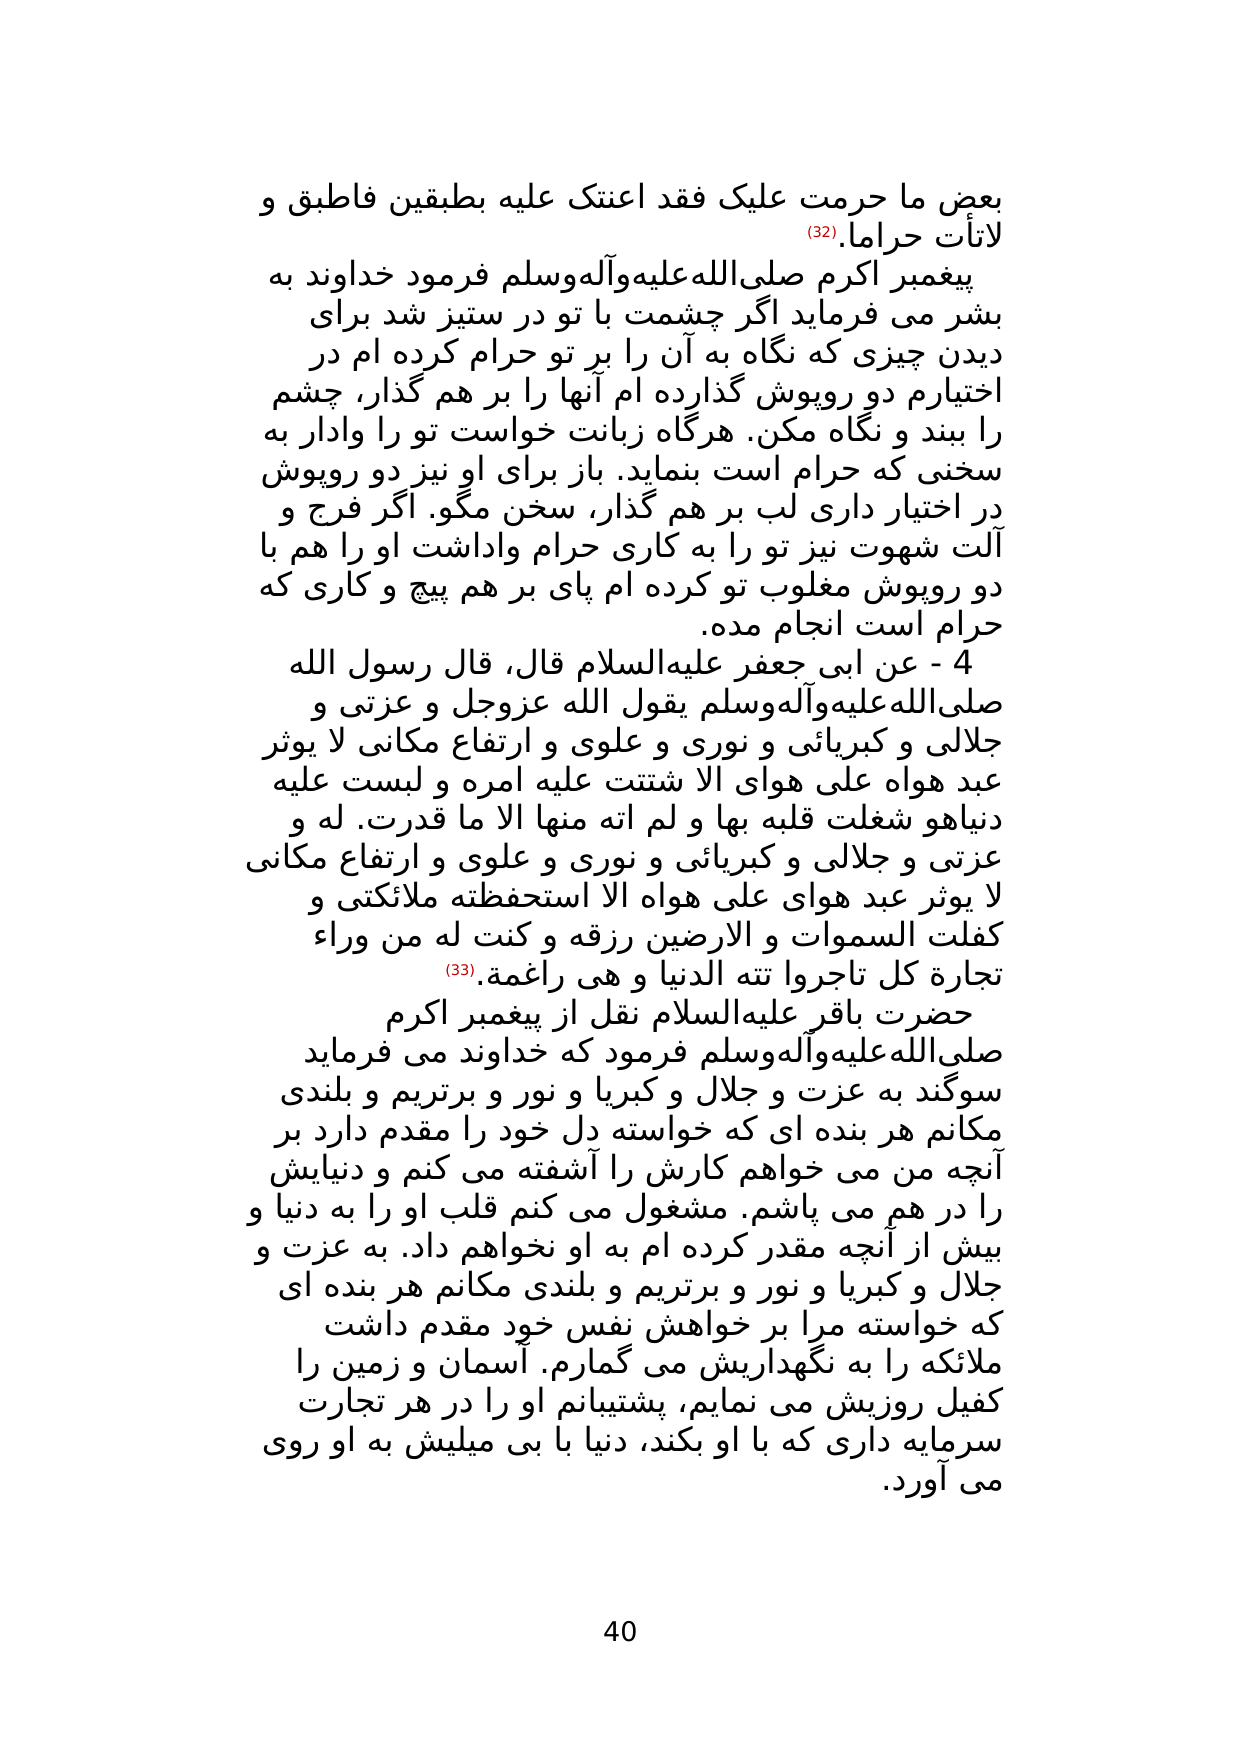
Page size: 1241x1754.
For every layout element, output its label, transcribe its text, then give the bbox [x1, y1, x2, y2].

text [236, 177, 1004, 255]
text پیغمبر اکرم صلى‌الله‌عليه‌وآله‌وسلم فرمود خداوند به بشر می فرماید اگر چشمت با تو در ستیز شد برای دیدن چیزی که نگاه به آن را بر تو حرام کرده ام در اختیارم دو روپوش گذارده ام آنها را بر هم گذار، چشم را ببند و نگاه مکن. هرگاه زبانت خواست تو را وادار به سخنی که حرام است بنماید. باز برای او نیز دو روپوش در اختیار داری لب بر هم گذار، سخن مگو. اگر فرج و آلت شهوت نیز تو را به کاری حرام واداشت او را هم با دو روپوش مغلوب تو کرده ام پای بر هم پیچ و کاری که حرام است انجام مده. [236, 255, 1004, 643]
text حضرت باقر عليه‌السلام نقل از پیغمبر اکرم صلى‌الله‌عليه‌وآله‌وسلم فرمود که خداوند می فرماید سوگند به عزت و جلال و کبریا و نور و برتریم و بلندی مکانم هر بنده ای که خواسته دل خود را مقدم دارد بر آنچه من می خواهم کارش را آشفته می کنم و دنیایش را در هم می پاشم. مشغول می کنم قلب او را به دنیا و بیش از آنچه مقدر کرده ام به او نخواهم داد. به عزت و جلال و کبریا و نور و برتریم و بلندی مکانم هر بنده ای که خواسته مرا بر خواهش نفس خود مقدم داشت ملائکه را به نگهداریش می گمارم. آسمان و زمین را کفیل روزیش می نمایم، پشتیبانم او را در هر تجارت سرمایه داری که با او بکند، دنیا با بی میلیش به او روی می آورد. [236, 993, 1004, 1498]
text 4 - عن ابی جعفر عليه‌السلام قال، قال رسول الله صلى‌الله‌عليه‌وآله‌وسلم یقول الله عزوجل و عزتی و جلالی و کبریائی و نوری و علوی و ارتفاع مکانی لا یوثر عبد هواه علی هوای الا شتتت علیه امره و لبست علیه دنیاهو شغلت قلبه بها و لم اته منها الا ما قدرت. له و عزتی و جلالی و کبریائی و نوری و علوی و ارتفاع مکانی لا یوثر عبد هوای علی هواه الا استحفظته ملائکتی و کفلت السموات و الارضین رزقه و کنت له من وراء تجارة کل تاجروا تته الدنیا و هی راغمة.(33) [236, 643, 1004, 993]
